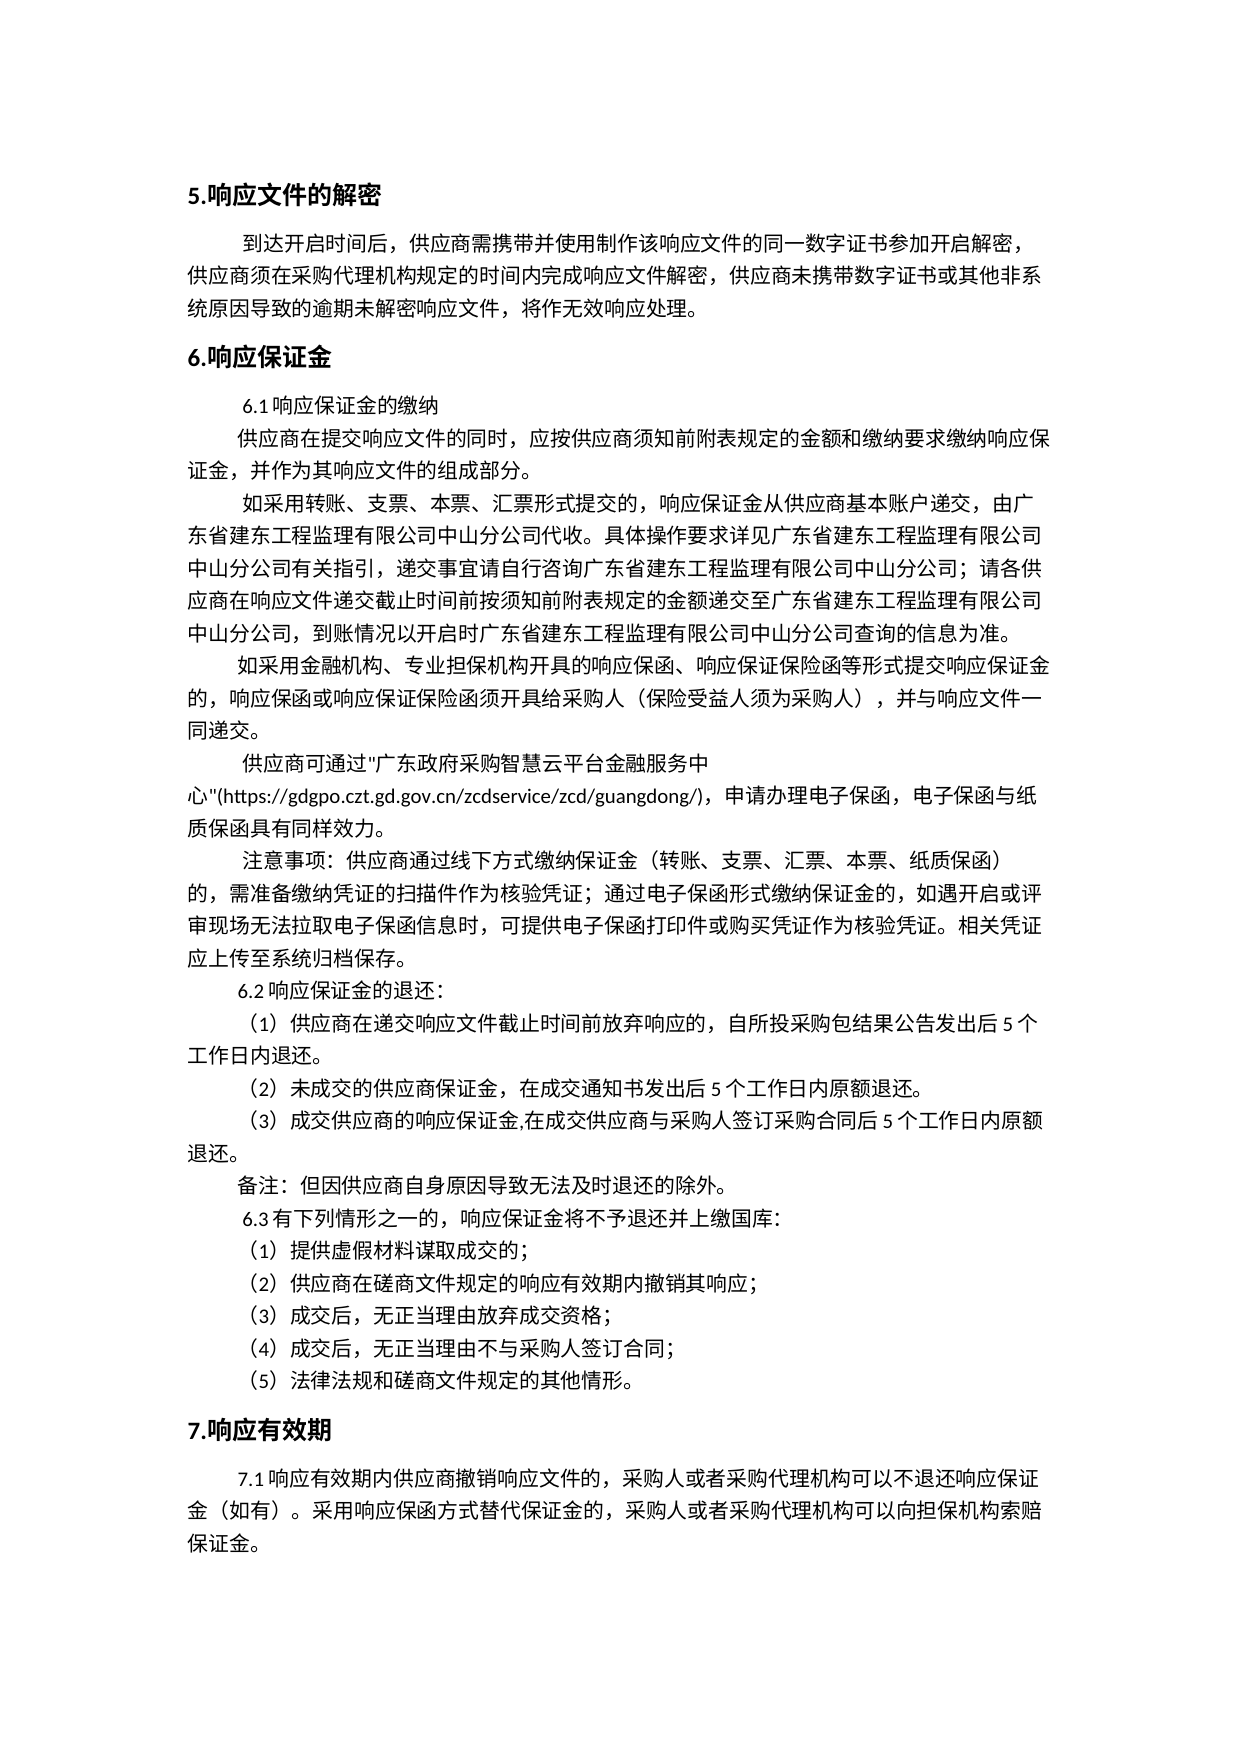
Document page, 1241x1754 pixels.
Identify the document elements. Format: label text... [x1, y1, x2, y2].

text （2）供应商在磋商文件规定的响应有效期内撤销其响应； [187, 1267, 1053, 1299]
text （1）提供虚假材料谋取成交的； [187, 1234, 1053, 1267]
text 注意事项：供应商通过线下方式缴纳保证金（转账、支票、汇票、本票、纸质保函）的，需准备缴纳凭证的扫描件作为核验凭证；通过电子保函形式缴纳保证金的，如遇开启或评审现场无法拉取电子保函信息时，可提供电子保函打印件或购买凭证作为核验凭证。相关凭证应上传至系统归档保存。 [187, 844, 1053, 974]
text 供应商可通过"广东政府采购智慧云平台金融服务中心"(https://gdgpo.czt.gd.gov.cn/zcdservice/zcd/guangdong/)，申请办理电子保函，电子保函与纸质保函具有同样效力。 [187, 747, 1053, 844]
text 7.响应有效期 [187, 1397, 1053, 1462]
text （3）成交供应商的响应保证金,在成交供应商与采购人签订采购合同后5个工作日内原额退还。 [187, 1104, 1053, 1169]
text 6.1响应保证金的缴纳 [187, 389, 1053, 422]
text 6.3有下列情形之一的，响应保证金将不予退还并上缴国库： [187, 1202, 1053, 1234]
text 备注：但因供应商自身原因导致无法及时退还的除外。 [187, 1169, 1053, 1202]
text 如采用金融机构、专业担保机构开具的响应保函、响应保证保险函等形式提交响应保证金的，响应保函或响应保证保险函须开具给采购人（保险受益人须为采购人），并与响应文件一同递交。 [187, 649, 1053, 747]
text 6.2响应保证金的退还： [187, 974, 1053, 1007]
text （4）成交后，无正当理由不与采购人签订合同； [187, 1332, 1053, 1364]
text （1）供应商在递交响应文件截止时间前放弃响应的，自所投采购包结果公告发出后5个工作日内退还。 [187, 1007, 1053, 1072]
text （5）法律法规和磋商文件规定的其他情形。 [187, 1364, 1053, 1397]
text 到达开启时间后，供应商需携带并使用制作该响应文件的同一数字证书参加开启解密，供应商须在采购代理机构规定的时间内完成响应文件解密，供应商未携带数字证书或其他非系统原因导致的逾期未解密响应文件，将作无效响应处理。 [187, 227, 1053, 324]
text 7.1响应有效期内供应商撤销响应文件的，采购人或者采购代理机构可以不退还响应保证金（如有）。采用响应保函方式替代保证金的，采购人或者采购代理机构可以向担保机构索赔保证金。 [187, 1462, 1053, 1559]
text （2）未成交的供应商保证金，在成交通知书发出后5个工作日内原额退还。 [187, 1072, 1053, 1104]
text 供应商在提交响应文件的同时，应按供应商须知前附表规定的金额和缴纳要求缴纳响应保证金，并作为其响应文件的组成部分。 [187, 422, 1053, 487]
text 6.响应保证金 [187, 324, 1053, 389]
text 如采用转账、支票、本票、汇票形式提交的，响应保证金从供应商基本账户递交，由广东省建东工程监理有限公司中山分公司代收。具体操作要求详见广东省建东工程监理有限公司中山分公司有关指引，递交事宜请自行咨询广东省建东工程监理有限公司中山分公司；请各供应商在响应文件递交截止时间前按须知前附表规定的金额递交至广东省建东工程监理有限公司中山分公司，到账情况以开启时广东省建东工程监理有限公司中山分公司查询的信息为准。 [187, 487, 1053, 649]
text （3）成交后，无正当理由放弃成交资格； [187, 1299, 1053, 1332]
text 5.响应文件的解密 [187, 162, 1053, 227]
